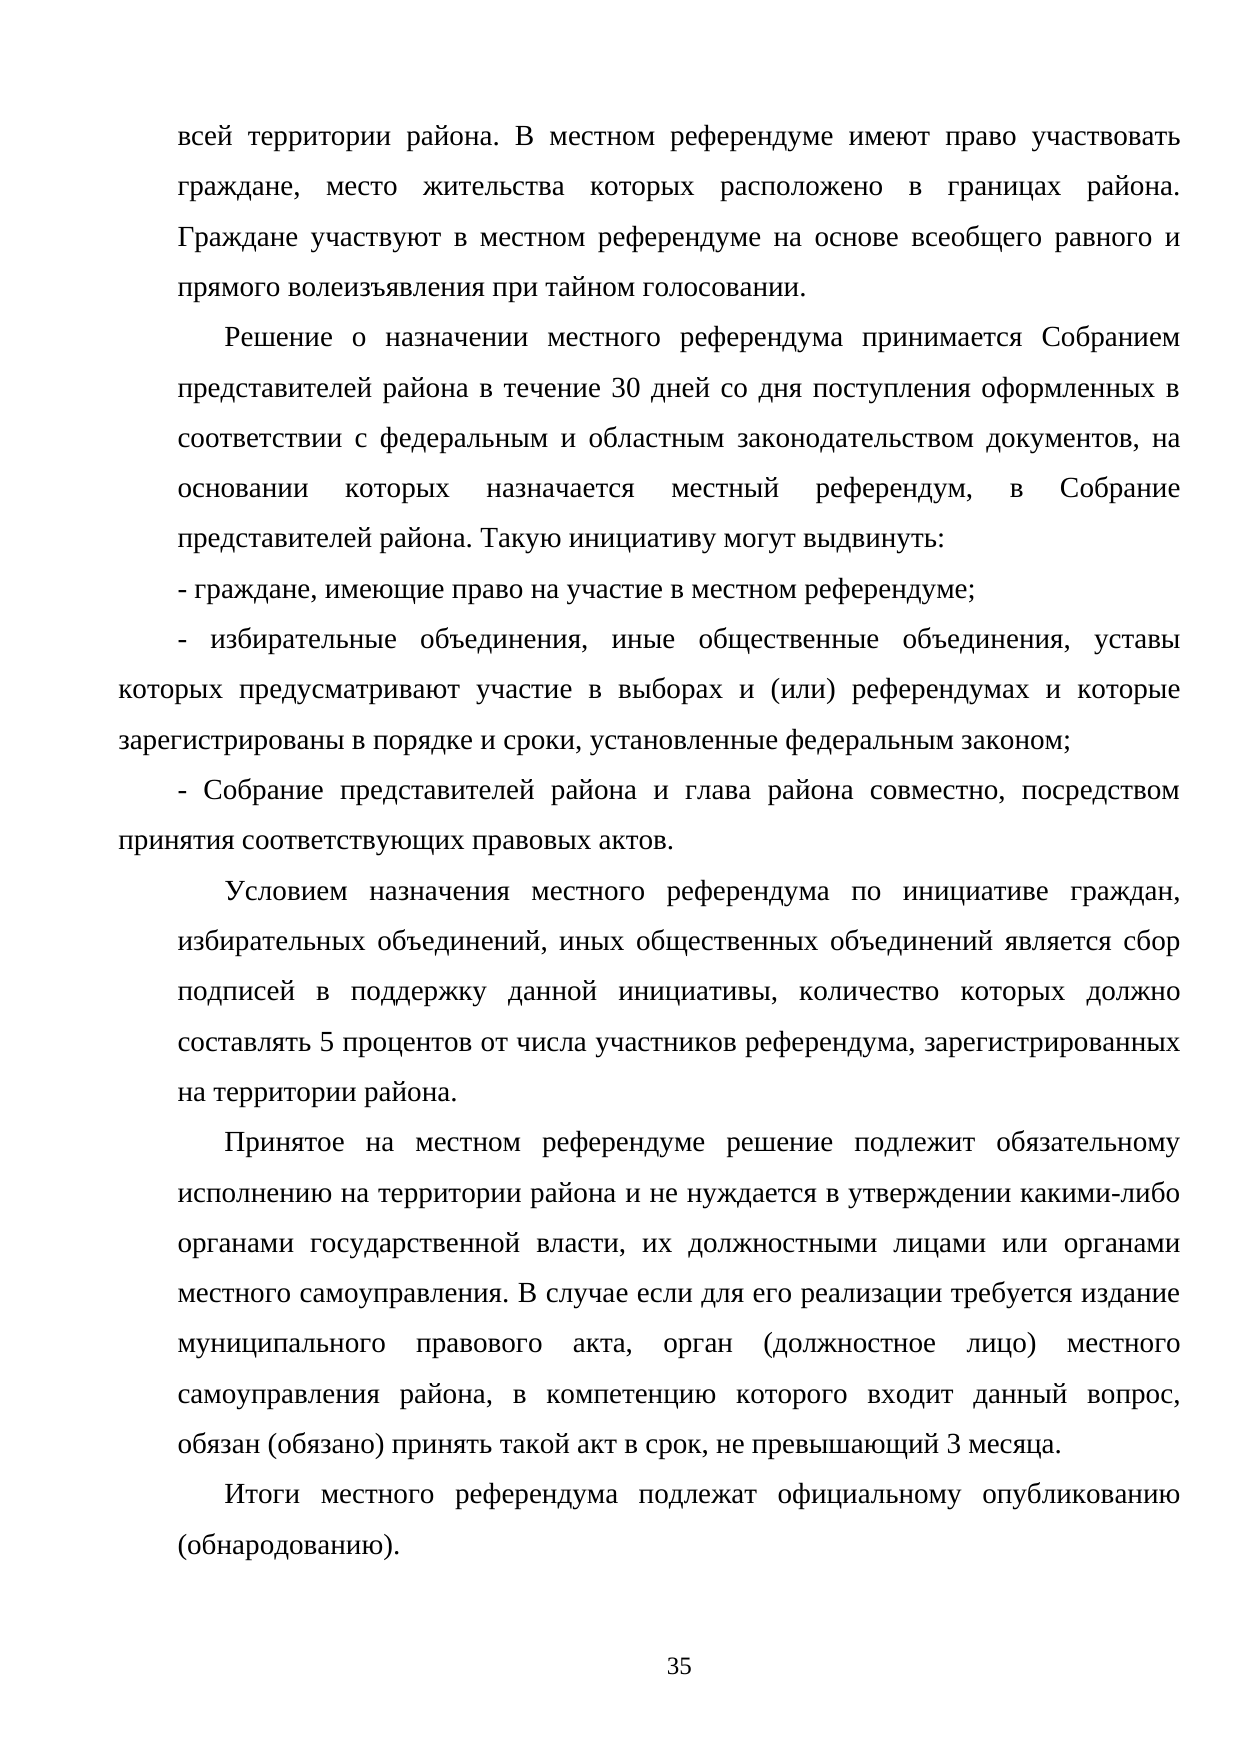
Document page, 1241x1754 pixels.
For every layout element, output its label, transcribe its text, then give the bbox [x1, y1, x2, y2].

text Итоги местного референдума подлежат официальному опубликованию (обнародованию). [177, 1477, 1181, 1560]
text Условием назначения местного референдума по инициативе граждан, избирательных объединений, иных общественных объединений является сбор подписей в поддержку данной инициативы, количество которых должно составлять 5 процентов от числа участников референдума, зарегистрированных на территории района. [177, 873, 1181, 1108]
text Решение о назначении местного референдума принимается Собранием представителей района в течение 30 дней со дня поступления оформленных в соответствии с федеральным и областным законодательством документов, на основании которых назначается местный референдум, в Собрание представителей района. Такую инициативу могут выдвинуть: [177, 319, 1181, 554]
text Принятое на местном референдуме решение подлежит обязательному исполнению на территории района и не нуждается в утверждении какими-либо органами государственной власти, их должностными лицами или органами местного самоуправления. В случае если для его реализации требуется издание муниципального правового акта, орган (должностное лицо) местного самоуправления района, в компетенцию которого входит данный вопрос, обязан (обязано) принять такой акт в срок, не превышающий 3 месяца. [177, 1124, 1181, 1460]
text - граждане, имеющие право на участие в местном референдуме; [118, 571, 1181, 604]
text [177, 118, 1181, 303]
text - избирательные объединения, иные общественные объединения, уставы которых предусматривают участие в выборах и (или) референдумах и которые зарегистрированы в порядке и сроки, установленные федеральным законом; [118, 621, 1181, 755]
text - Собрание представителей района и глава района совместно, посредством принятия соответствующих правовых актов. [118, 772, 1181, 856]
